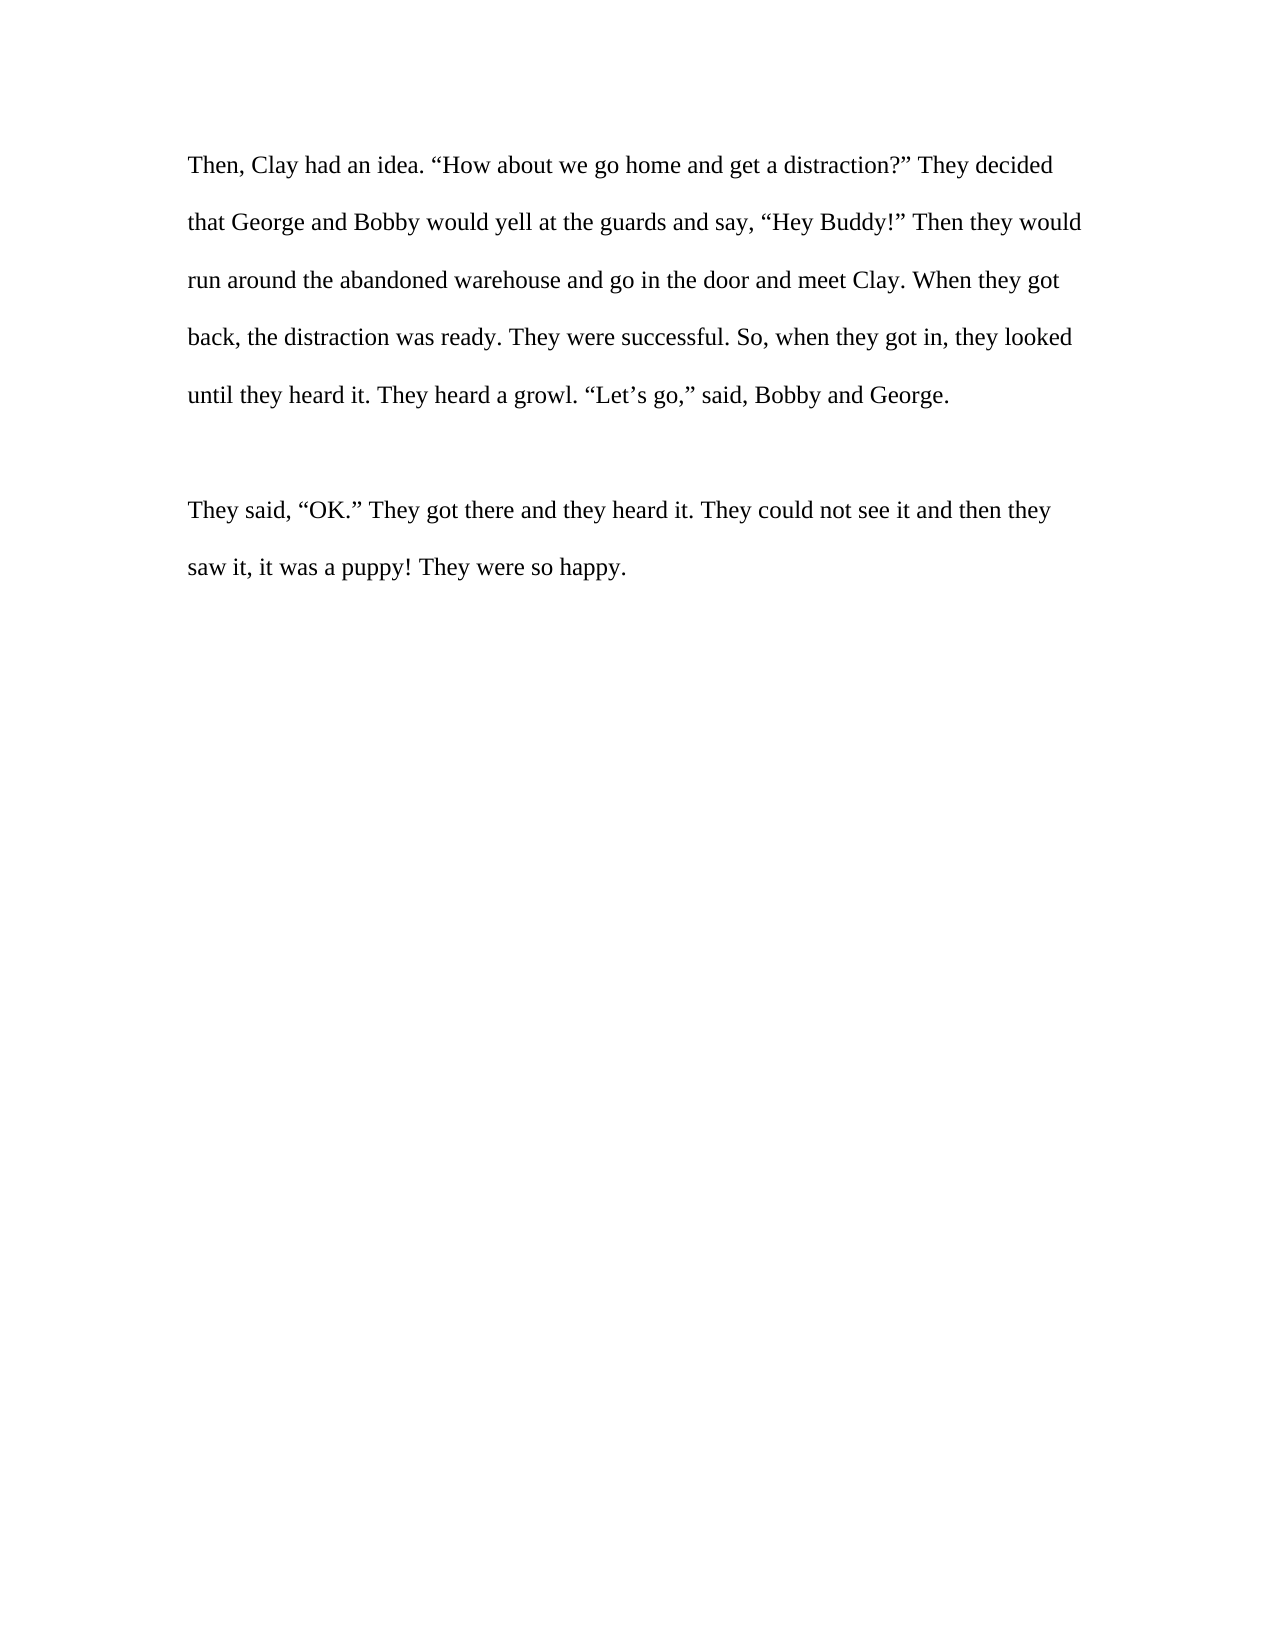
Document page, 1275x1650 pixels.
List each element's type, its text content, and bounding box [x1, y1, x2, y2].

text They said, “OK.” They got there and they heard it. They could not see it and then they saw it, it was a puppy! They were so happy. [187, 495, 1087, 581]
text Then, Clay had an idea. “How about we go home and get a distraction?” They decided that George and Bobby would yell at the guards and say, “Hey Buddy!” Then they would run around the abandoned warehouse and go in the door and meet Clay. When they got back, the distraction was ready. They were successful. So, when they got in, they looked until they heard it. They heard a growl. “Let’s go,” said, Bobby and George. [187, 150, 1087, 409]
